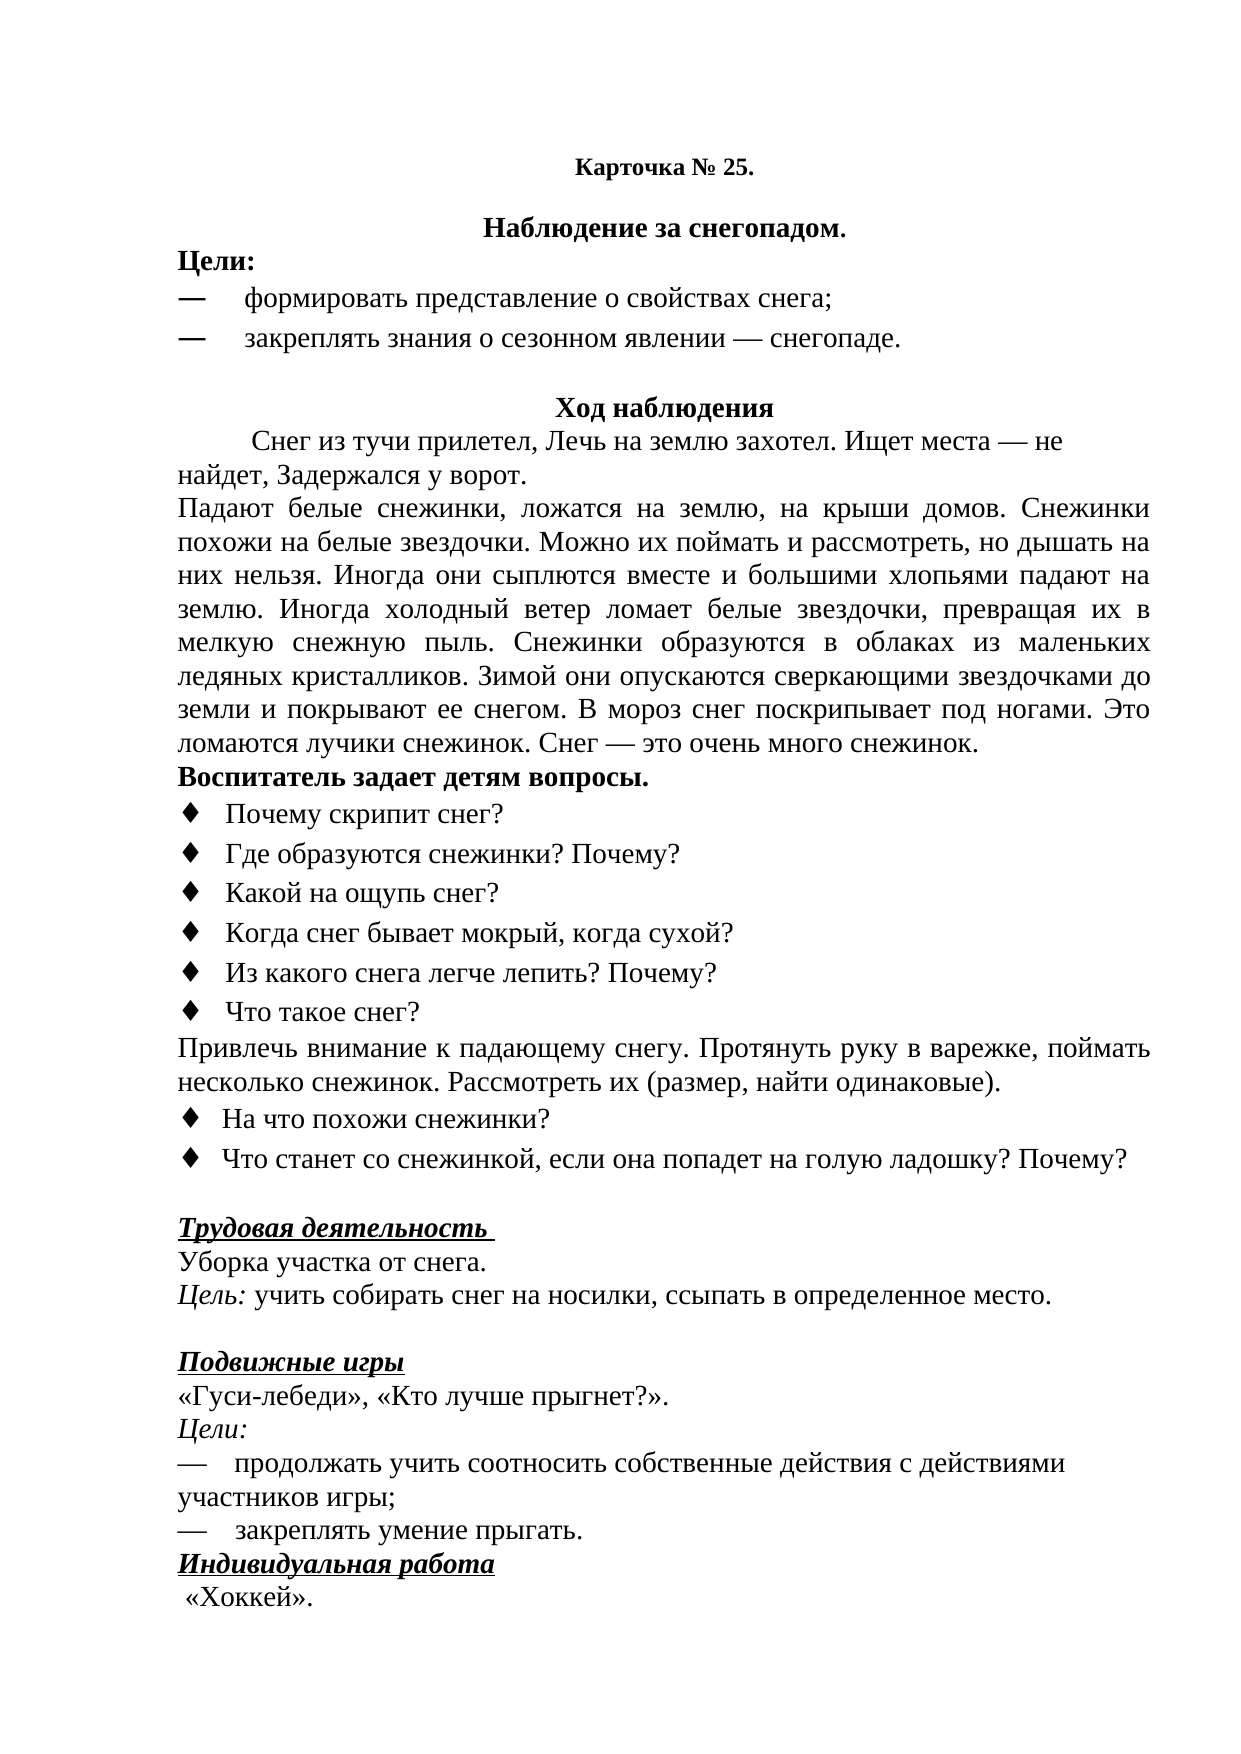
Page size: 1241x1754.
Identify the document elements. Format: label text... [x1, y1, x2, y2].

text Снег из тучи прилетел, Лечь на землю захотел. Ищет места — не найдет, Задержался у ворот. [177, 423, 1152, 490]
text Индивидуальная работа [177, 1546, 1152, 1579]
list формировать представление о свойствах снега; [177, 277, 1152, 316]
list На что похожи снежинки? [177, 1097, 1152, 1137]
text Карточка № 25. [177, 152, 1152, 181]
list Какой на ощупь снег? [177, 872, 1152, 911]
text «Хоккей». [177, 1579, 1152, 1613]
text Трудовая деятельность [177, 1210, 1152, 1244]
list Что такое снег? [177, 991, 1152, 1030]
text Воспитатель задает детям вопросы. [177, 759, 1152, 792]
text Ход наблюдения [177, 390, 1152, 423]
text Привлечь внимание к падающему снегу. Протянуть руку в варежке, поймать несколько снежинок. Рассмотреть их (размер, найти одинаковые). [177, 1030, 1152, 1097]
list закреплять знания о сезонном явлении — снегопаде. [177, 316, 1152, 356]
text — продолжать учить соотносить собственные действия с действиями участников игры; [177, 1445, 1152, 1512]
list Где образуются снежинки? Почему? [177, 832, 1152, 872]
text Цели: [177, 243, 1152, 277]
text Падают белые снежинки, ложатся на землю, на крыши домов. Снежинки похожи на белые звездочки. Можно их поймать и рассмотреть, но дышать на них нельзя. Иногда они сыплются вместе и большими хлопьями падают на землю. Иногда холодный ветер ломает белые звездочки, превращая их в мелкую снежную пыль. Снежинки образуются в облаках из маленьких ледяных кристалликов. Зимой они опускаются сверкающими звездочками до земли и покрывают ее снегом. В мороз снег поскрипывает под ногами. Это ломаются лучики снежинок. Снег — это очень много снежинок. [177, 490, 1152, 759]
text Цели: [177, 1412, 1152, 1445]
text Подвижные игры [177, 1344, 1152, 1378]
list Что станет со снежинкой, если она попадет на голую ладошку? Почему? [177, 1137, 1152, 1177]
text «Гуси-лебеди», «Кто лучше прыгнет?». [177, 1378, 1152, 1412]
list Почему скрипит снег? [177, 792, 1152, 832]
list Из какого снега легче лепить? Почему? [177, 951, 1152, 991]
text Наблюдение за снегопадом. [177, 210, 1152, 243]
text Цель: учить собирать снег на носилки, ссыпать в определенное место. [177, 1277, 1152, 1311]
list Когда снег бывает мокрый, когда сухой? [177, 911, 1152, 951]
text Уборка участка от снега. [177, 1244, 1152, 1277]
text — закреплять умение прыгать. [177, 1512, 1152, 1546]
